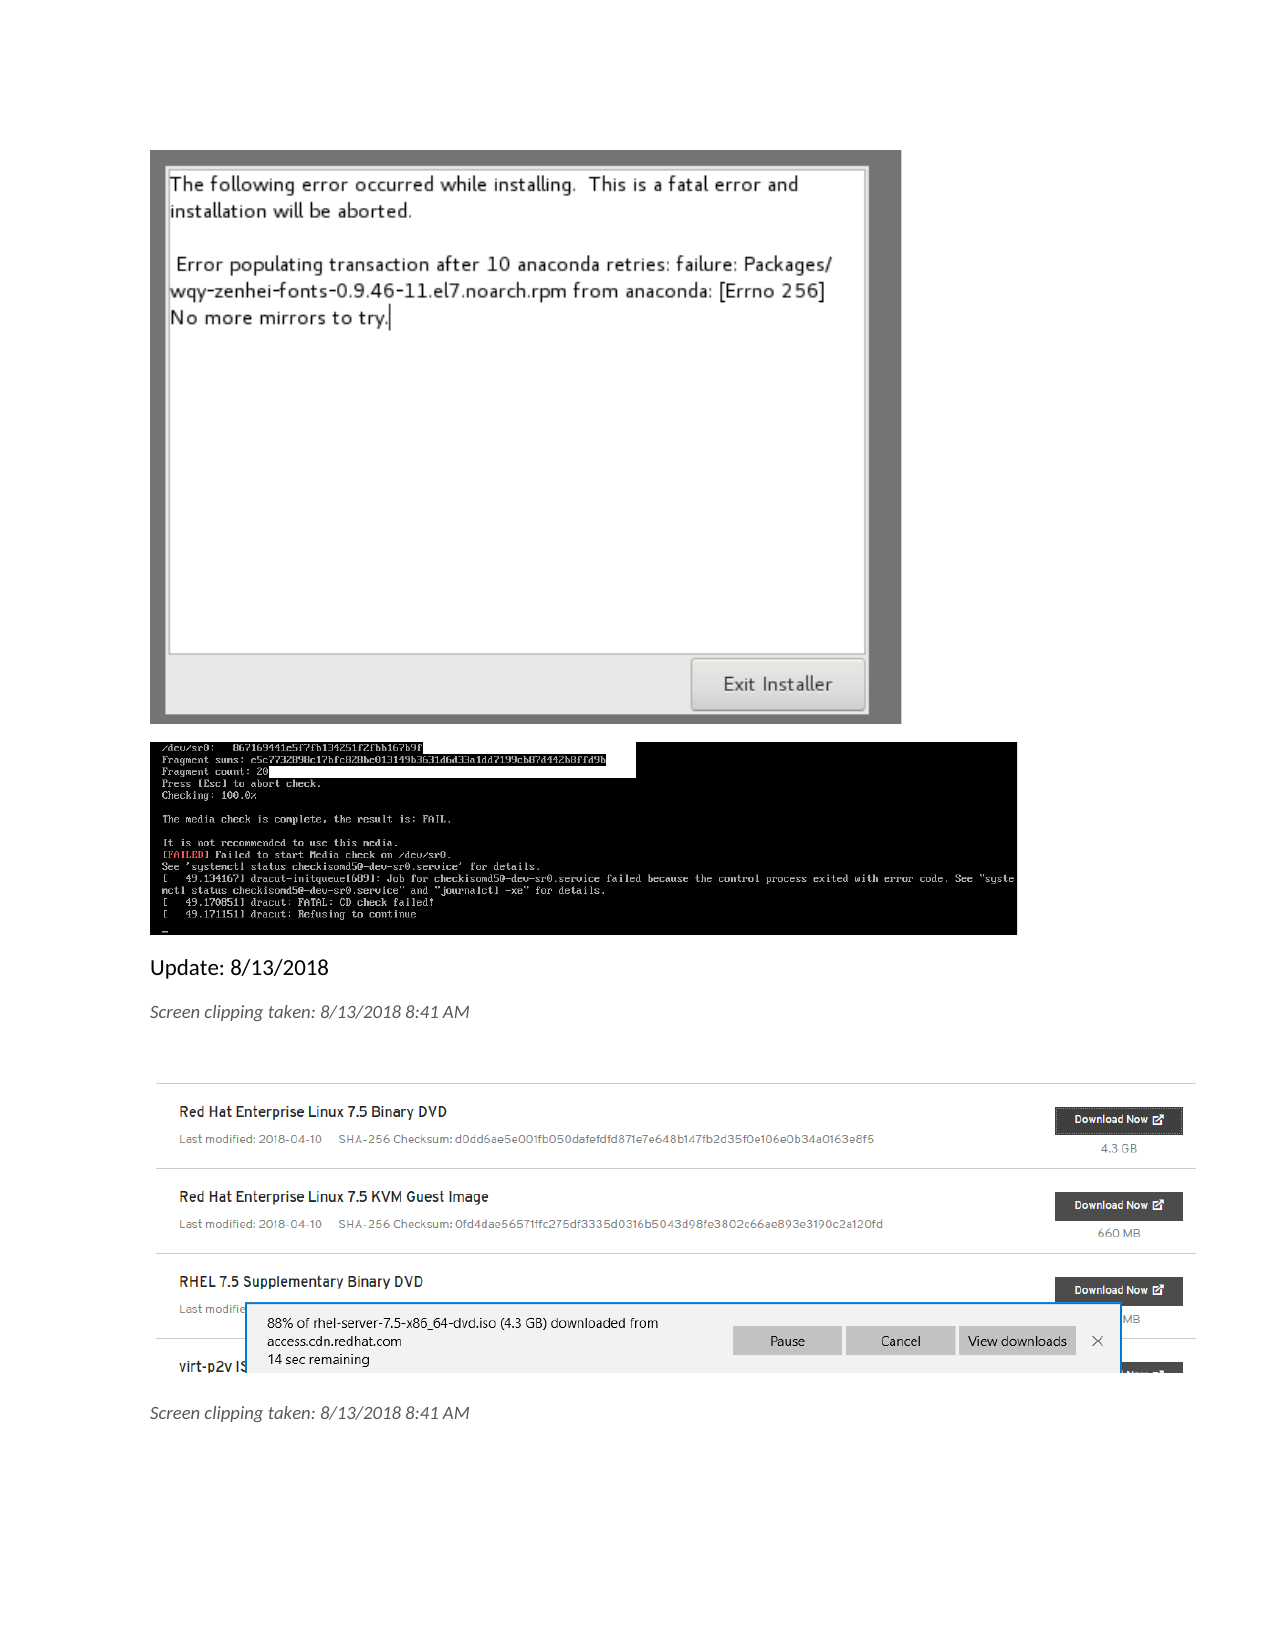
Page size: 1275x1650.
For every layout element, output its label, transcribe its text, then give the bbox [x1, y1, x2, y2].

text Update: 8/13/2018 [150, 953, 1125, 981]
text Screen clipping taken: 8/13/2018 8:41 AM [150, 1000, 1125, 1023]
picture [150, 742, 1018, 935]
text Screen clipping taken: 8/13/2018 8:41 AM [150, 1401, 1125, 1424]
picture [150, 150, 902, 724]
picture [150, 1079, 1269, 1373]
